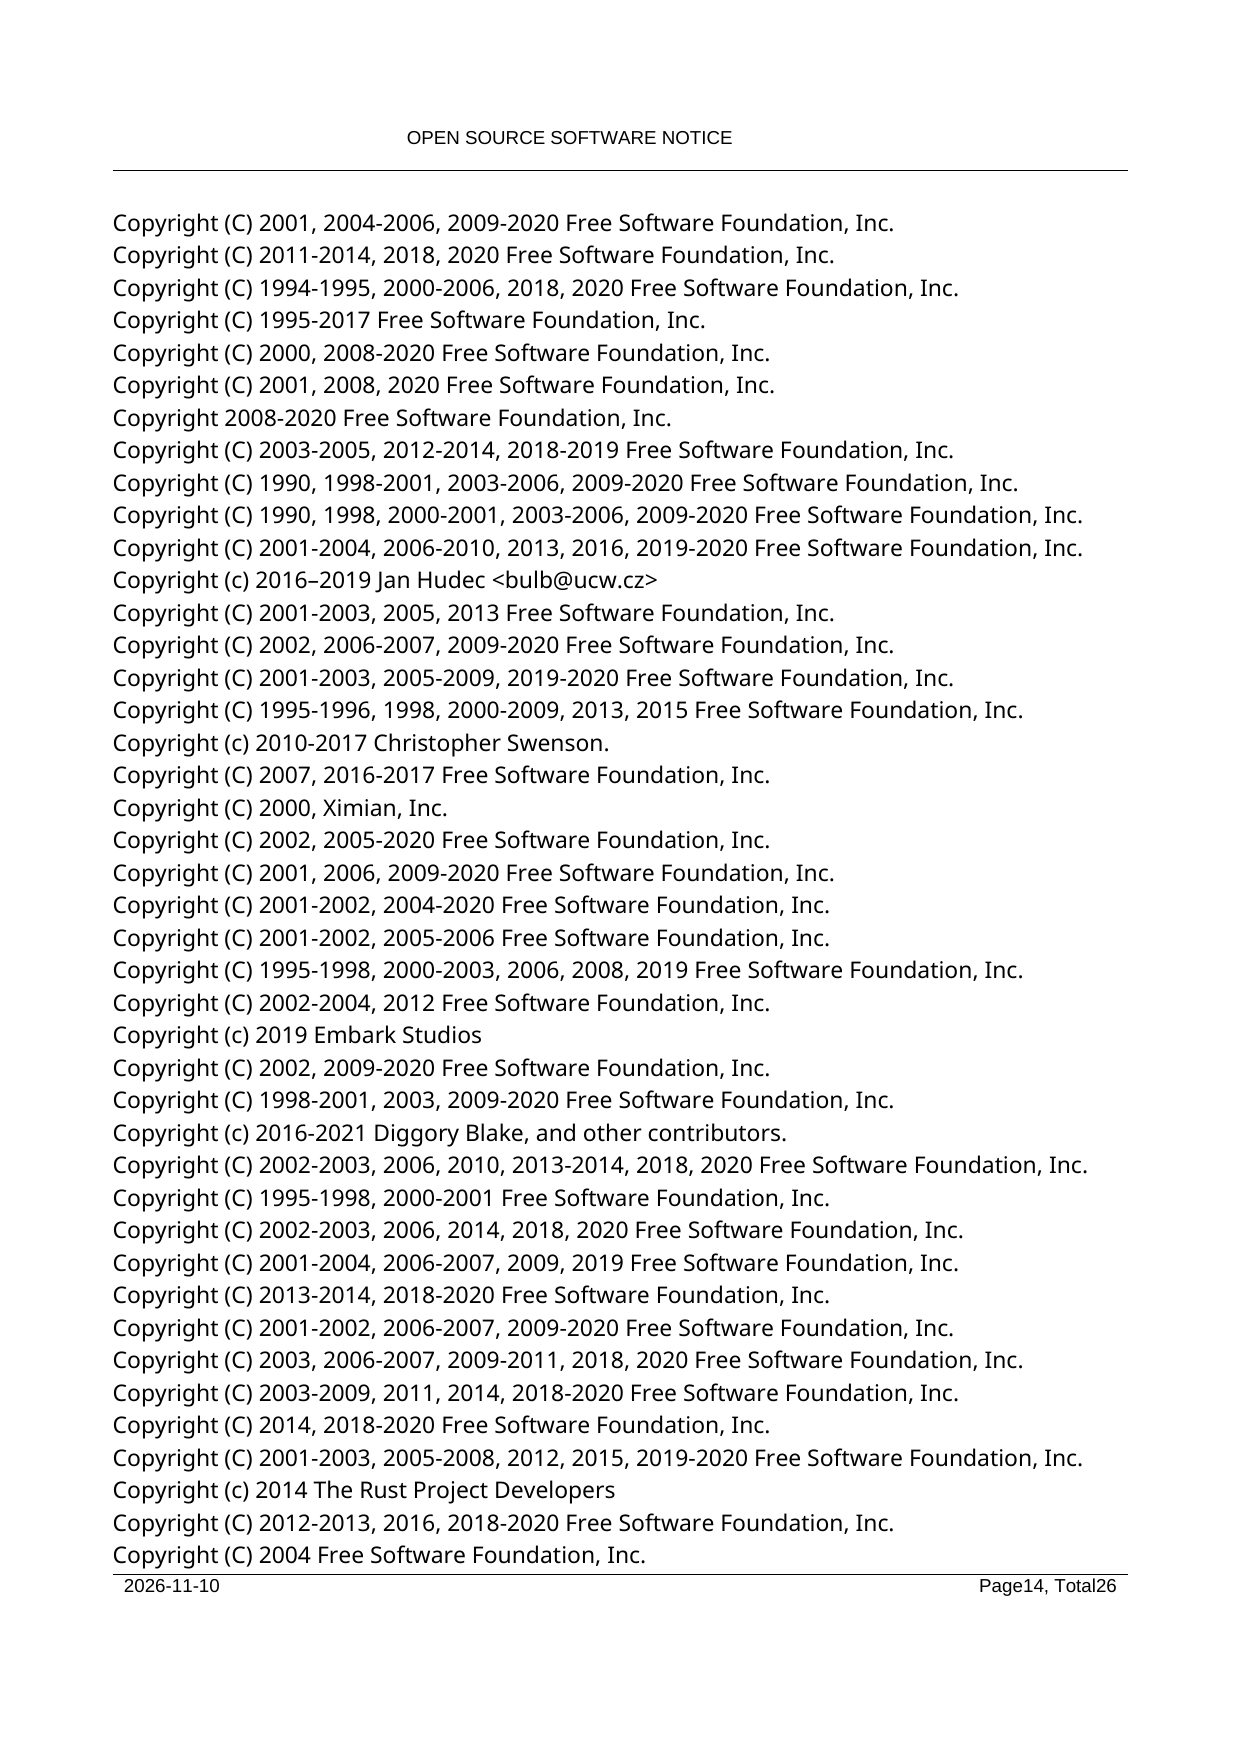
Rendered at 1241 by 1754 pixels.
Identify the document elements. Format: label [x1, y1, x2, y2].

text [112, 206, 1128, 1571]
